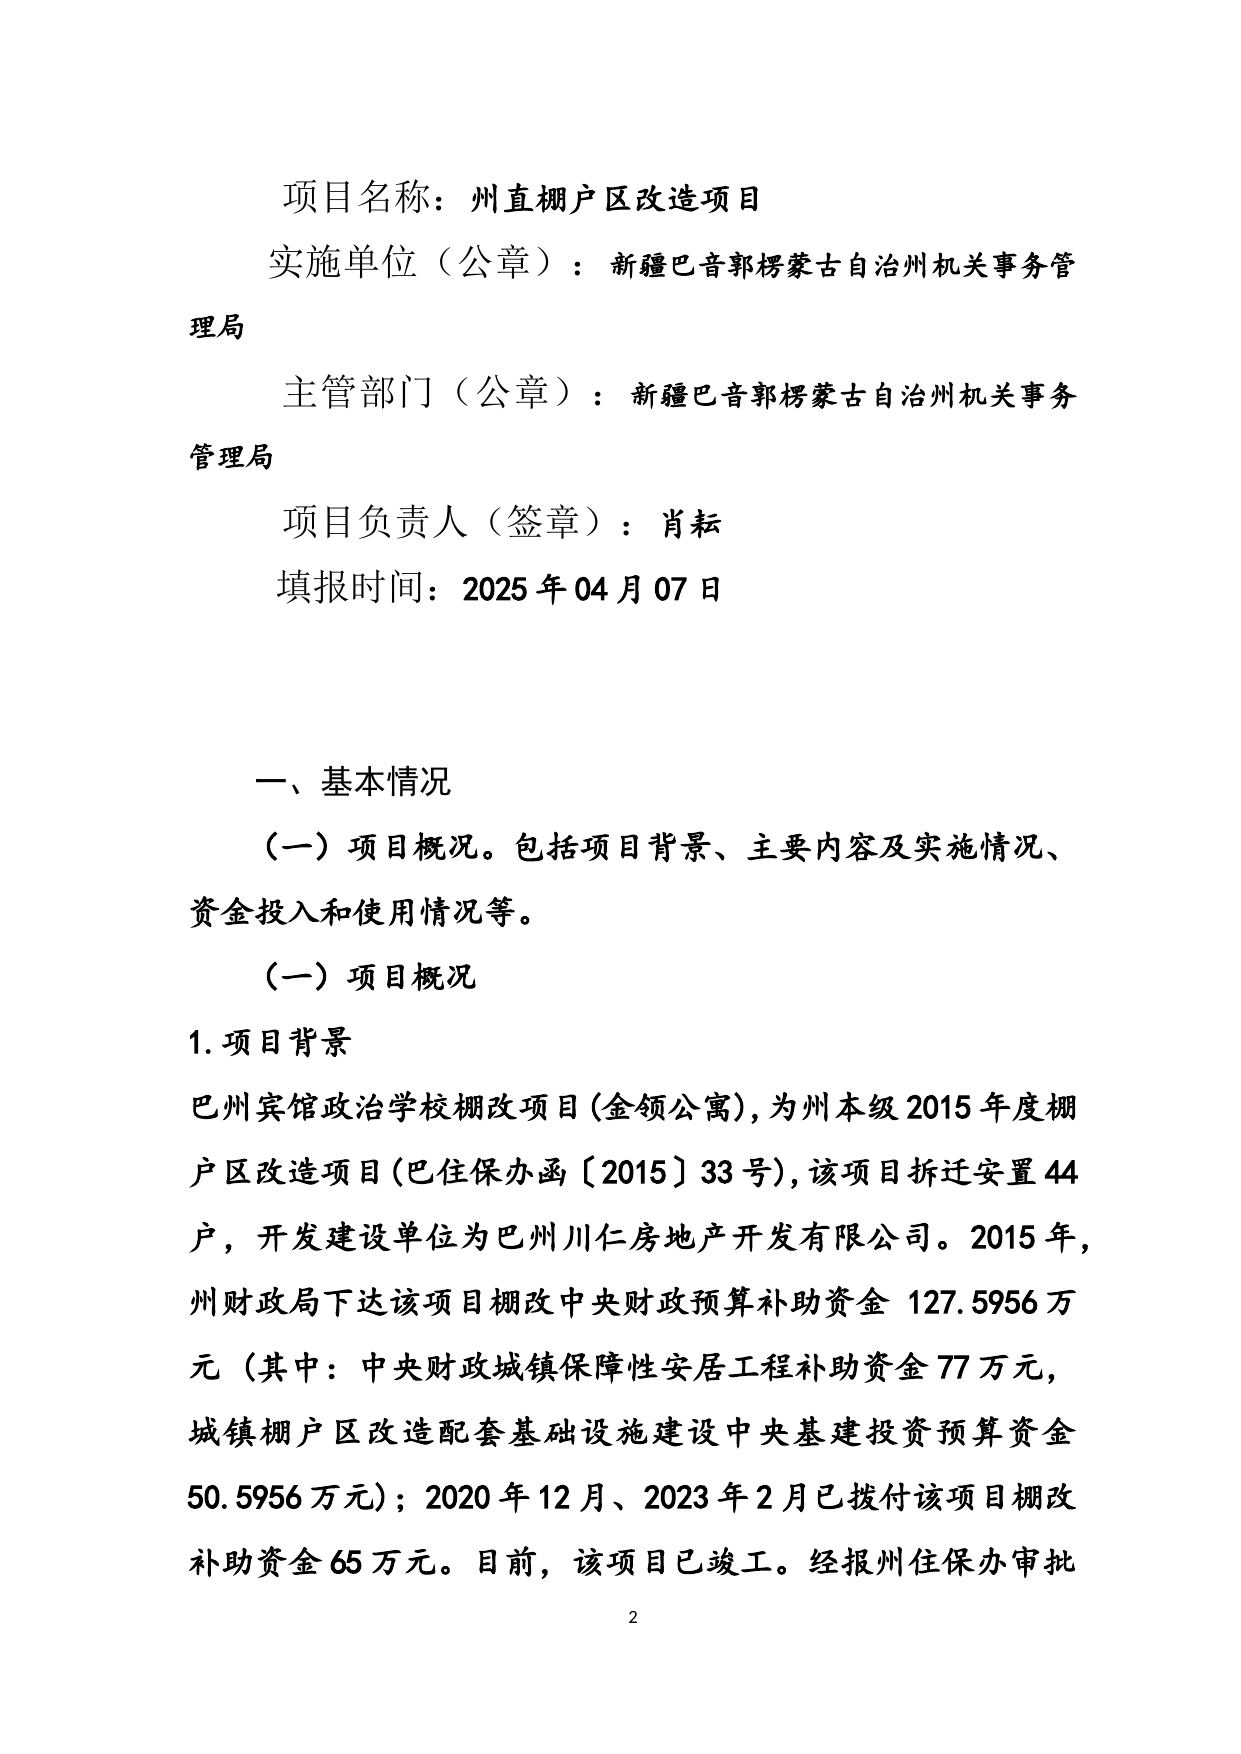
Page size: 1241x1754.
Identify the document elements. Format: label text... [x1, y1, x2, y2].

text 主管部门（公章）：新疆巴音郭楞蒙古自治州机关事务管理局 [187, 357, 1078, 487]
text 实施单位（公章）：新疆巴音郭楞蒙古自治州机关事务管理局 [187, 227, 1078, 357]
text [187, 942, 1078, 1592]
text 项目名称：州直棚户区改造项目 [187, 162, 1078, 227]
text 一、基本情况 [187, 747, 1078, 812]
text 项目负责人（签章）：肖耘 [187, 487, 1078, 552]
text （一）项目概况。包括项目背景、主要内容及实施情况、资金投入和使用情况等。 [187, 812, 1078, 942]
text 填报时间：2025年04月07日 [216, 552, 1078, 617]
